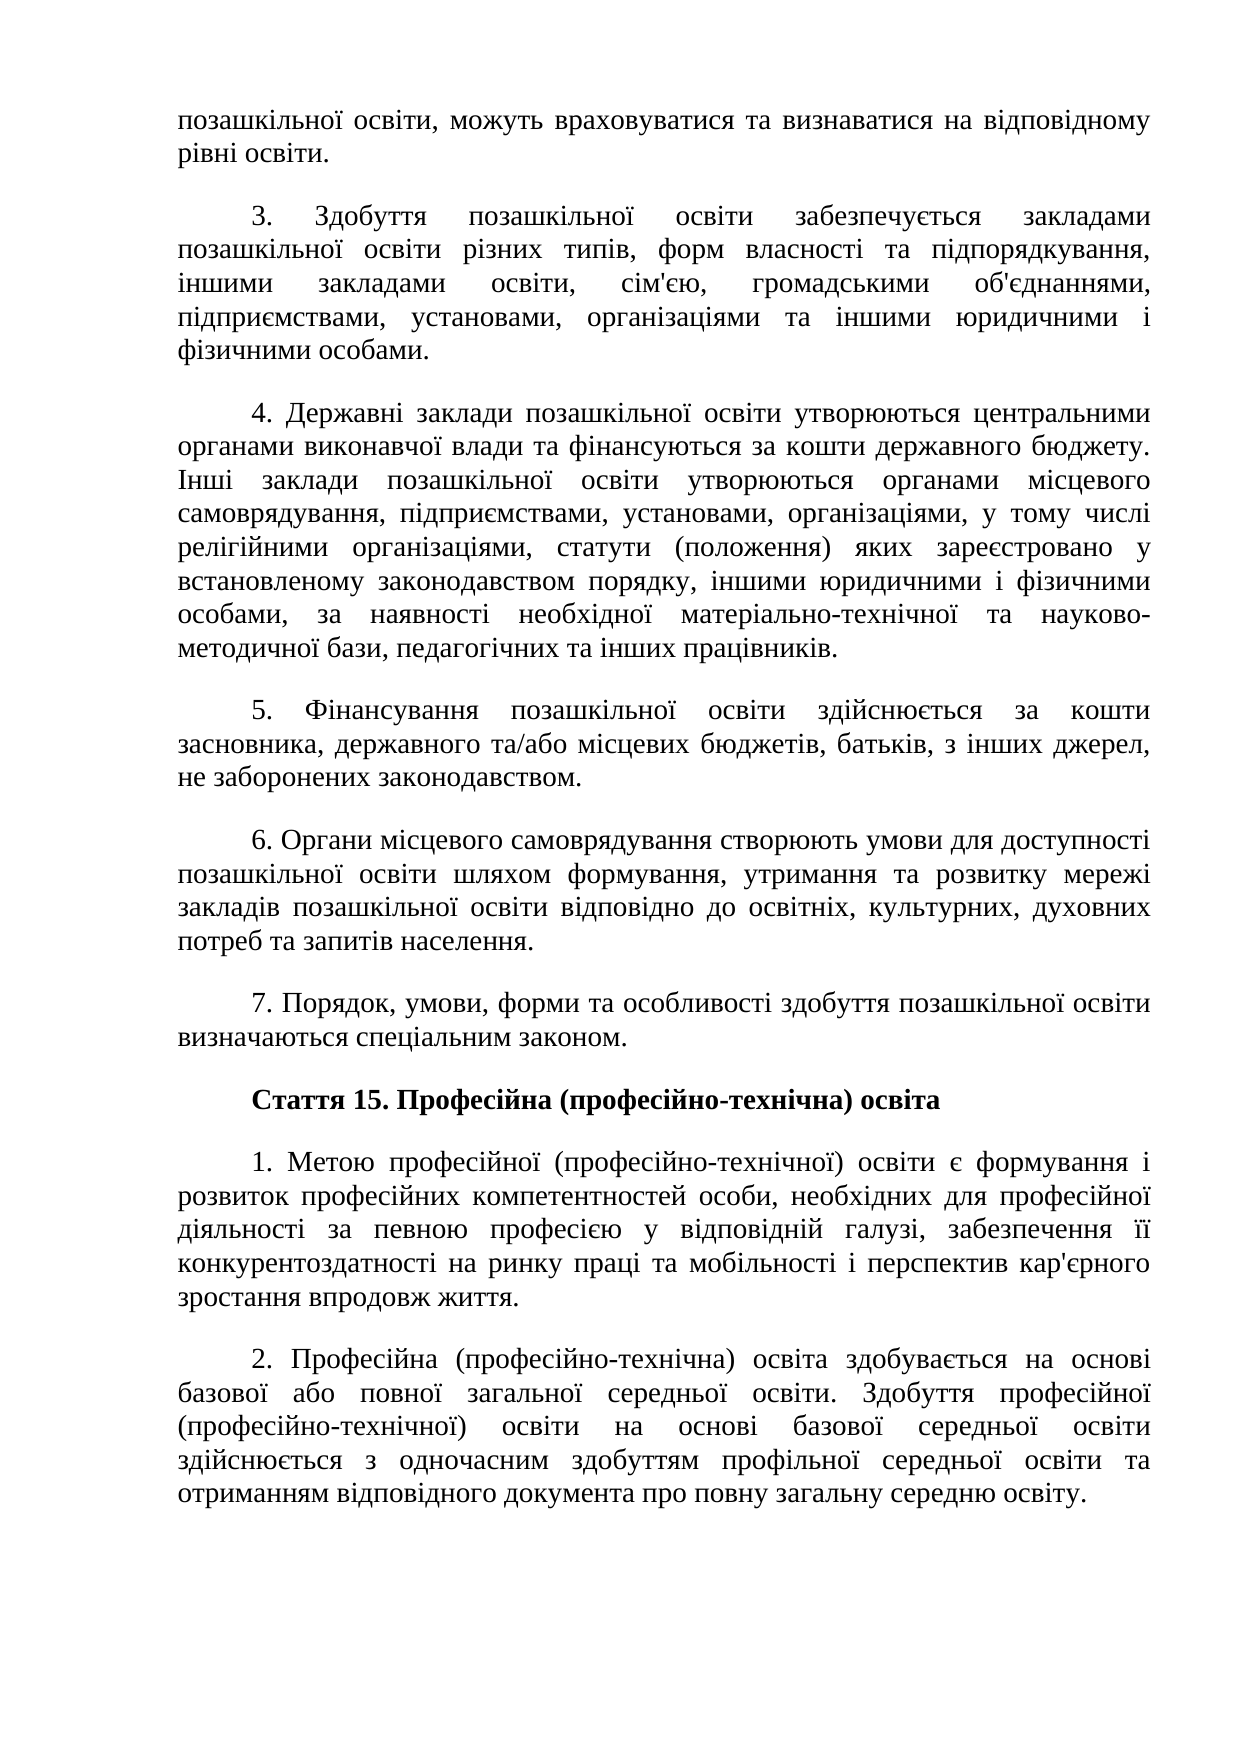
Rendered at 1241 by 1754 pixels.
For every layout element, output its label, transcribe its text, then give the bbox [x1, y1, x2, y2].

text 6. Органи місцевого самоврядування створюють умови для доступності позашкільної освіти шляхом формування, утримання та розвитку мережі закладів позашкільної освіти відповідно до освітніх, культурних, духовних потреб та запитів населення. [177, 822, 1152, 956]
text Стаття 15. Професійна (професійно-технічна) освіта [177, 1082, 1152, 1115]
text 5. Фінансування позашкільної освіти здійснюється за кошти засновника, державного та/або місцевих бюджетів, батьків, з інших джерел, не заборонених законодавством. [177, 692, 1152, 793]
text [177, 102, 1152, 169]
text 4. Державні заклади позашкільної освіти утворюються центральними органами виконавчої влади та фінансуються за кошти державного бюджету. Інші заклади позашкільної освіти утворюються органами місцевого самоврядування, підприємствами, установами, організаціями, у тому числі релігійними організаціями, статути (положення) яких зареєстровано у встановленому законодавством порядку, іншими юридичними і фізичними особами, за наявності необхідної матеріально-технічної та науково-методичної бази, педагогічних та інших працівників. [177, 395, 1152, 663]
text 2. Професійна (професійно-технічна) освіта здобувається на основі базової або повної загальної середньої освіти. Здобуття професійної (професійно-технічної) освіти на основі базової середньої освіти здійснюється з одночасним здобуттям профільної середньої освіти та отриманням відповідного документа про повну загальну середню освіту. [177, 1341, 1152, 1509]
text 7. Порядок, умови, форми та особливості здобуття позашкільної освіти визначаються спеціальним законом. [177, 986, 1152, 1053]
text 3. Здобуття позашкільної освіти забезпечується закладами позашкільної освіти різних типів, форм власності та підпорядкування, іншими закладами освіти, сім'єю, громадськими об'єднаннями, підприємствами, установами, організаціями та іншими юридичними і фізичними особами. [177, 198, 1152, 366]
text 1. Метою професійної (професійно-технічної) освіти є формування і розвиток професійних компетентностей особи, необхідних для професійної діяльності за певною професією у відповідній галузі, забезпечення її конкурентоздатності на ринку праці та мобільності і перспектив кар'єрного зростання впродовж життя. [177, 1144, 1152, 1312]
